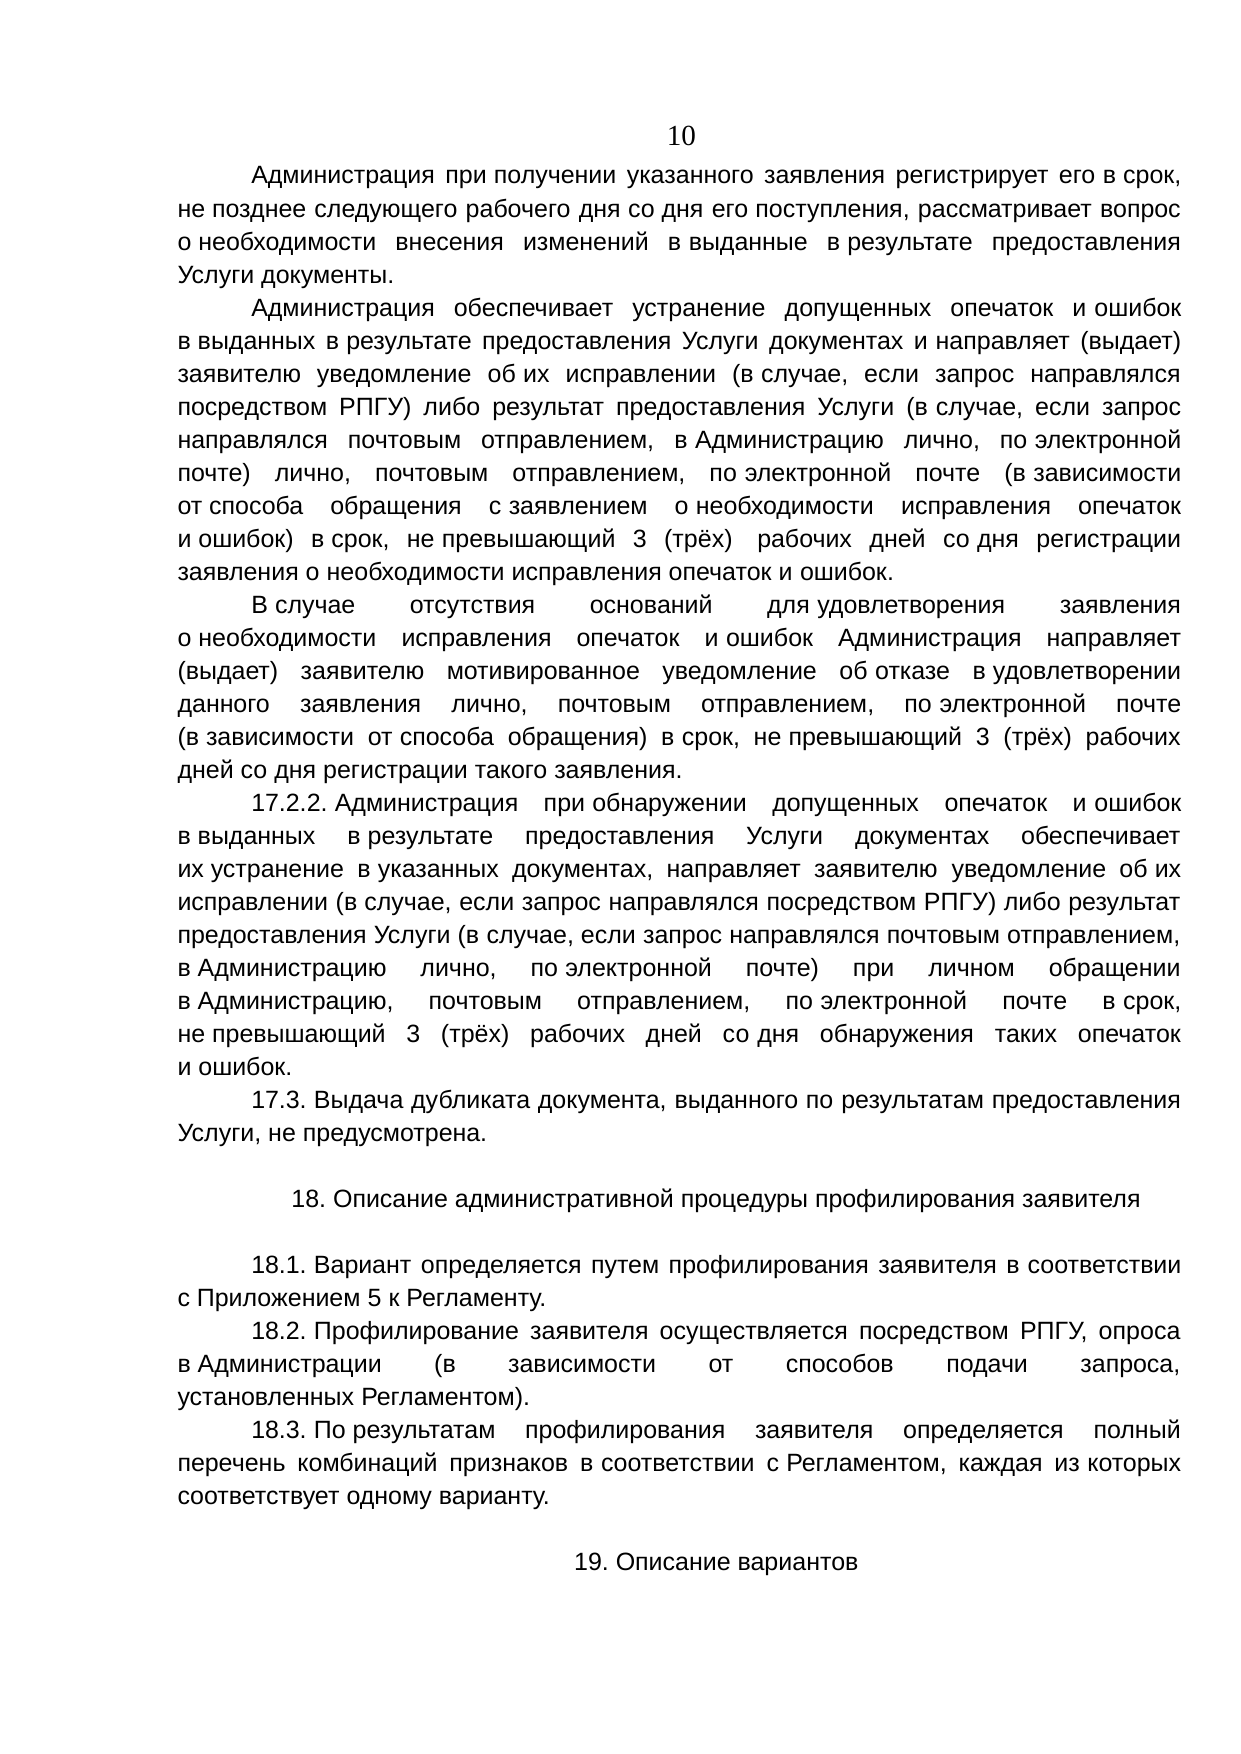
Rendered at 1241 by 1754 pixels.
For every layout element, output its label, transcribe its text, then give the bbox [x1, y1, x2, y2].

text 18.3. По результатам профилирования заявителя определяется полный перечень комбинаций признаков в соответствии с Регламентом, каждая из которых соответствует одному варианту. [177, 1415, 1181, 1510]
text 17.2.2. Администрация при обнаружении допущенных опечаток и ошибок в выданных в результате предоставления Услуги документах обеспечивает их устранение в указанных документах, направляет заявителю уведомление об их исправлении (в случае, если запрос направлялся посредством РПГУ) либо результат предоставления Услуги (в случае, если запрос направлялся почтовым отправлением, в Администрацию лично, по электронной почте) при личном обращении в Администрацию, почтовым отправлением, по электронной почте в срок, не превышающий 3 (трёх) рабочих дней со дня обнаружения таких опечаток и ошибок. [177, 788, 1181, 1081]
text 18.2. Профилирование заявителя осуществляется посредством РПГУ, опроса в Администрации (в зависимости от способов подачи запроса, установленных Регламентом). [177, 1316, 1181, 1411]
text Администрация при получении указанного заявления регистрирует его в срок, не позднее следующего рабочего дня со дня его поступления, рассматривает вопрос о необходимости внесения изменений в выданные в результате предоставления Услуги документы. [177, 161, 1181, 288]
text 18.1. Вариант определяется путем профилирования заявителя в соответствии с Приложением 5 к Регламенту. [177, 1250, 1181, 1312]
subtitle 19. Описание вариантов [177, 1547, 1181, 1576]
text Администрация обеспечивает устранение допущенных опечаток и ошибок в выданных в результате предоставления Услуги документах и направляет (выдает) заявителю уведомление об их исправлении (в случае, если запрос направлялся посредством РПГУ) либо результат предоставления Услуги (в случае, если запрос направлялся почтовым отправлением, в Администрацию лично, по электронной почте) лично, почтовым отправлением, по электронной почте (в зависимости от способа обращения с заявлением о необходимости исправления опечаток и ошибок) в срок, не превышающий 3 (трёх) рабочих дней со дня регистрации заявления о необходимости исправления опечаток и ошибок. [177, 293, 1181, 586]
subtitle 18. Описание административной процедуры профилирования заявителя [177, 1184, 1181, 1213]
text 17.3. Выдача дубликата документа, выданного по результатам предоставления Услуги, не предусмотрена. [177, 1085, 1181, 1147]
text В случае отсутствия оснований для удовлетворения заявления о необходимости исправления опечаток и ошибок Администрация направляет (выдает) заявителю мотивированное уведомление об отказе в удовлетворении данного заявления лично, почтовым отправлением, по электронной почте (в зависимости от способа обращения) в срок, не превышающий 3 (трёх) рабочих дней со дня регистрации такого заявления. [177, 590, 1181, 784]
